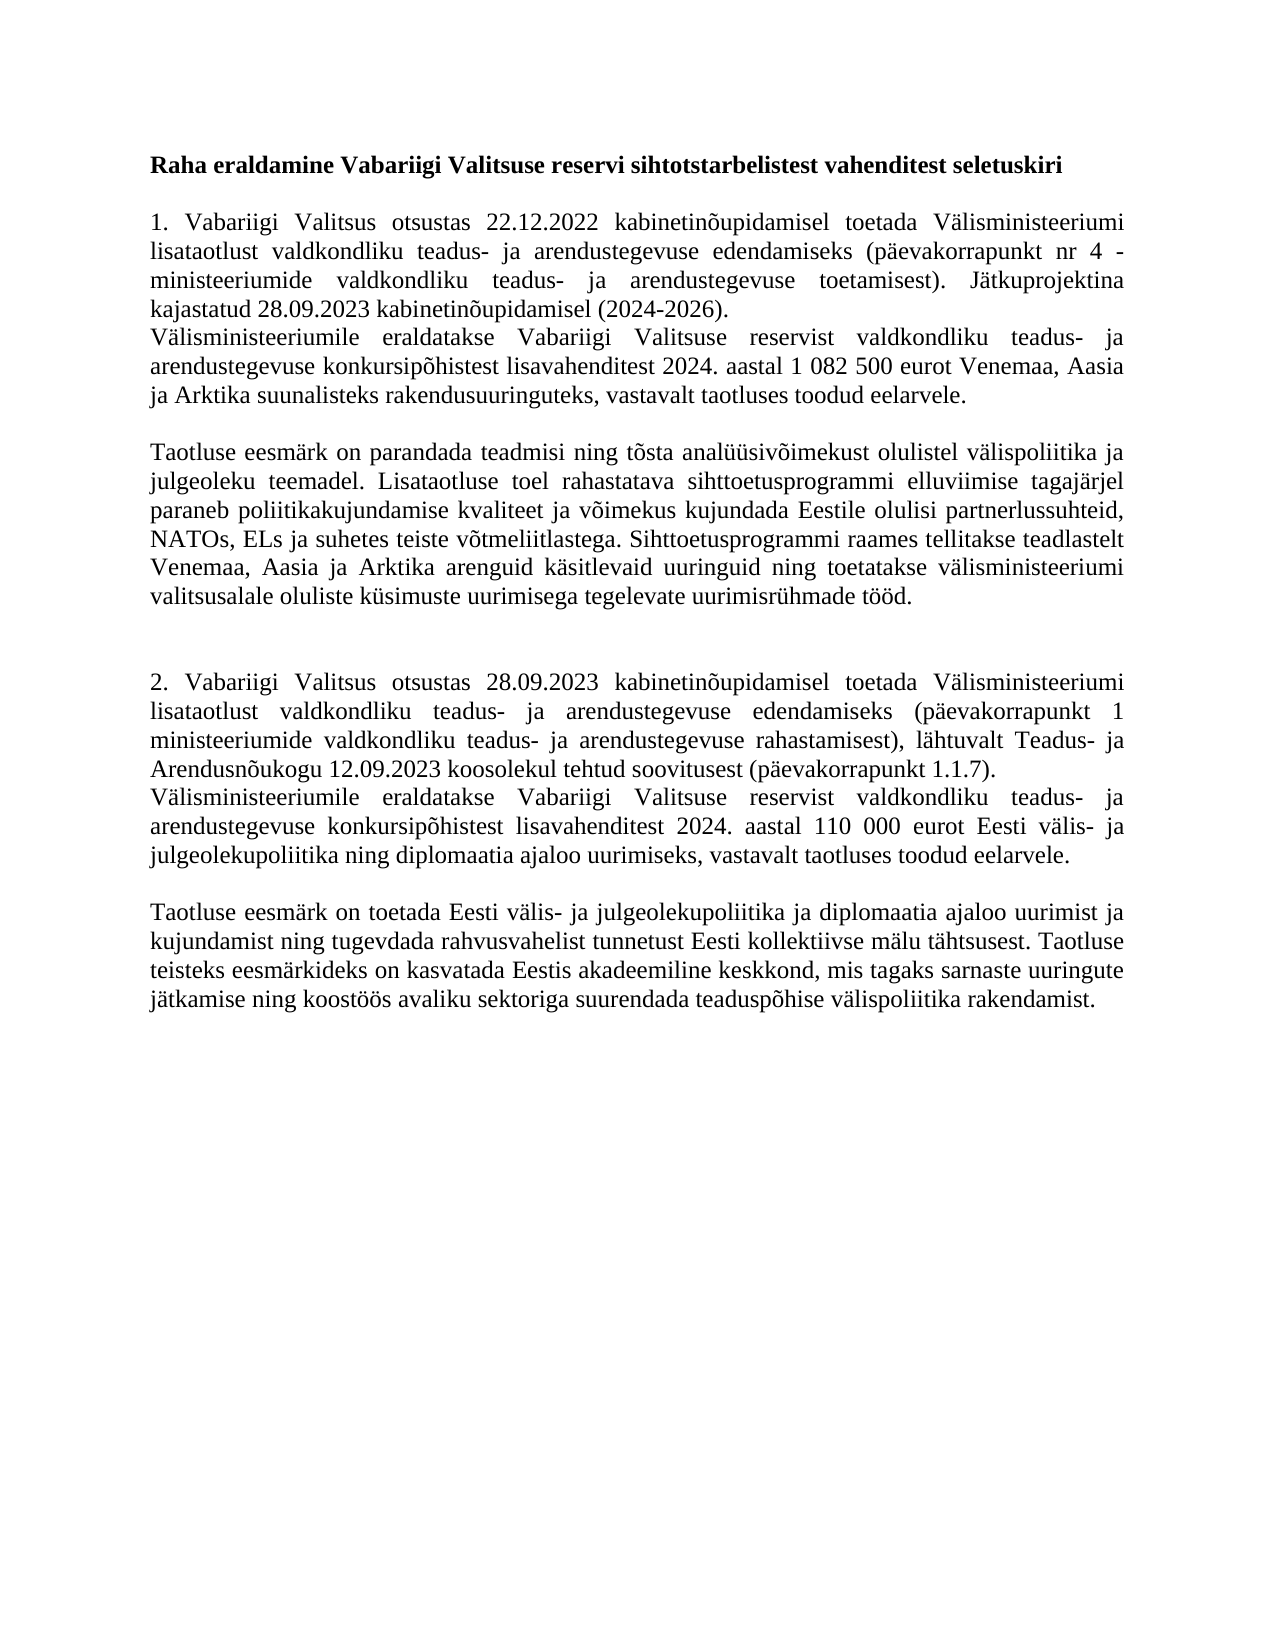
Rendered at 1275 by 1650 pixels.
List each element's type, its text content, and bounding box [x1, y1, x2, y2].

text 1. Vabariigi Valitsus otsustas 22.12.2022 kabinetinõupidamisel toetada Välisministeeriumi lisataotlust valdkondliku teadus- ja arendustegevuse edendamiseks (päevakorrapunkt nr 4 - ministeeriumide valdkondliku teadus- ja arendustegevuse toetamisest). Jätkuprojektina kajastatud 28.09.2023 kabinetinõupidamisel (2024-2026). [150, 207, 1125, 322]
text Taotluse eesmärk on parandada teadmisi ning tõsta analüüsivõimekust olulistel välispoliitika ja julgeoleku teemadel. Lisataotluse toel rahastatava sihttoetusprogrammi elluviimise tagajärjel paraneb poliitikakujundamise kvaliteet ja võimekus kujundada Eestile olulisi partnerlussuhteid, NATOs, ELs ja suhetes teiste võtmeliitlastega. Sihttoetusprogrammi raames tellitakse teadlastelt Venemaa, Aasia ja Arktika arenguid käsitlevaid uuringuid ning toetatakse välisministeeriumi valitsusalale oluliste küsimuste uurimisega tegelevate uurimisrühmade tööd. [150, 437, 1125, 610]
text 2. Vabariigi Valitsus otsustas 28.09.2023 kabinetinõupidamisel toetada Välisministeeriumi lisataotlust valdkondliku teadus- ja arendustegevuse edendamiseks (päevakorrapunkt 1 ministeeriumide valdkondliku teadus- ja arendustegevuse rahastamisest), lähtuvalt Teadus- ja Arendusnõukogu 12.09.2023 koosolekul tehtud soovitusest (päevakorrapunkt 1.1.7). [150, 667, 1125, 782]
text Taotluse eesmärk on toetada Eesti välis- ja julgeolekupoliitika ja diplomaatia ajaloo uurimist ja kujundamist ning tugevdada rahvusvahelist tunnetust Eesti kollektiivse mälu tähtsusest. Taotluse teisteks eesmärkideks on kasvatada Eestis akadeemiline keskkond, mis tagaks sarnaste uuringute jätkamise ning koostöös avaliku sektoriga suurendada teaduspõhise välispoliitika rakendamist. [150, 897, 1125, 1012]
text Välisministeeriumile eraldatakse Vabariigi Valitsuse reservist valdkondliku teadus- ja arendustegevuse konkursipõhistest lisavahenditest 2024. aastal 1 082 500 eurot Venemaa, Aasia ja Arktika suunalisteks rakendusuuringuteks, vastavalt taotluses toodud eelarvele. [150, 322, 1125, 409]
text Välisministeeriumile eraldatakse Vabariigi Valitsuse reservist valdkondliku teadus- ja arendustegevuse konkursipõhistest lisavahenditest 2024. aastal 110 000 eurot Eesti välis- ja julgeolekupoliitika ning diplomaatia ajaloo uurimiseks, vastavalt taotluses toodud eelarvele. [150, 782, 1125, 869]
text Raha eraldamine Vabariigi Valitsuse reservi sihtotstarbelistest vahenditest seletuskiri [150, 150, 1125, 179]
